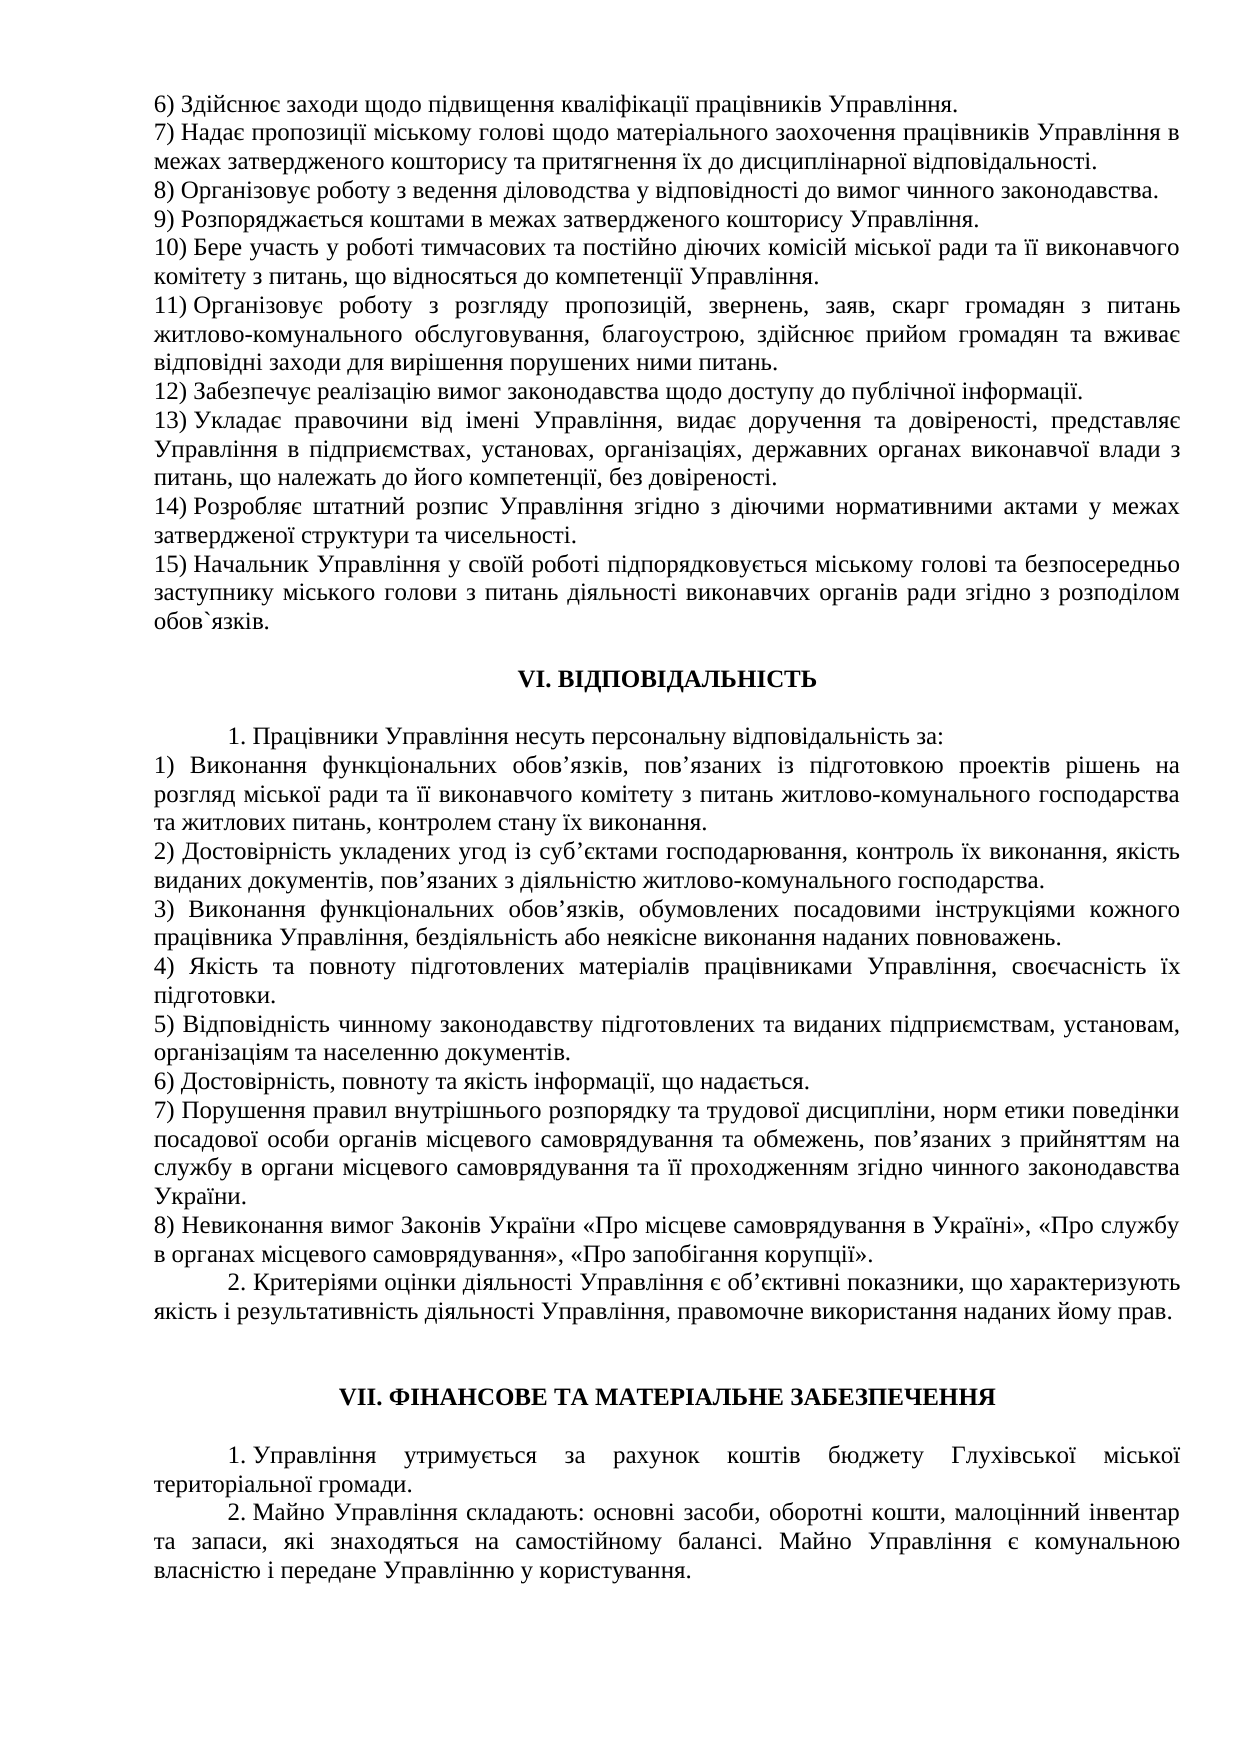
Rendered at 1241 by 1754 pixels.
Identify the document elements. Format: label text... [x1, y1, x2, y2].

text 12) Забезпечує реалізацію вимог законодавства щодо доступу до публічної інформації. [153, 376, 1181, 405]
text 10) Бере участь у роботі тимчасових та постійно діючих комісій міської ради та її виконавчого комітету з питань, що відносяться до компетенції Управління. [153, 232, 1181, 290]
text 1. Управління утримується за рахунок коштів бюджету Глухівської міської територіальної громади. 2. Майно Управління складають: основні засоби, оборотні кошти, малоцінний інвентар та запаси, які знаходяться на самостійному балансі. Майно Управління є комунальною власністю і передане Управлінню у користування. [153, 1440, 1181, 1584]
text 4) Якість та повноту підготовлених матеріалів працівниками Управління, своєчасність їх підготовки. [153, 951, 1181, 1009]
text 11) Організовує роботу з розгляду пропозицій, звернень, заяв, скарг громадян з питань житлово-комунального обслуговування, благоустрою, здійснює прийом громадян та вживає відповідні заходи для вирішення порушених ними питань. [153, 290, 1181, 376]
text 15) Начальник Управління у своїй роботі підпорядковується міському голові та безпосередньо заступнику міського голови з питань діяльності виконавчих органів ради згідно з розподілом обов`язків. [153, 549, 1181, 635]
text 7) Надає пропозиції міському голові щодо матеріального заохочення працівників Управління в межах затвердженого кошторису та притягнення їх до дисциплінарної відповідальності. [153, 117, 1181, 175]
text 14) Розробляє штатний розпис Управління згідно з діючими нормативними актами у межах затвердженої структури та чисельності. [153, 491, 1181, 549]
text 7) Порушення правил внутрішнього розпорядку та трудової дисципліни, норм етики поведінки посадової особи органів місцевого самоврядування та обмежень, пов’язаних з прийняттям на службу в органи місцевого самоврядування та її проходженням згідно чинного законодавства України. [153, 1095, 1181, 1210]
text 1) Виконання функціональних обов’язків, пов’язаних із підготовкою проектів рішень на розгляд міської ради та її виконавчого комітету з питань житлово-комунального господарства та житлових питань, контролем стану їх виконання. [153, 750, 1181, 836]
text 6) Здійснює заходи щодо підвищення кваліфікації працівників Управління. [153, 89, 1181, 117]
text 6) Достовірність, повноту та якість інформації, що надається. [153, 1066, 1181, 1095]
text 2) Достовірність укладених угод із суб’єктами господарювання, контроль їх виконання, якість виданих документів, пов’язаних з діяльністю житлово-комунального господарства. [153, 836, 1181, 894]
text 8) Організовує роботу з ведення діловодства у відповідності до вимог чинного законодавства. [153, 175, 1181, 204]
text 13) Укладає правочини від імені Управління, видає доручення та довіреності, представляє Управління в підприємствах, установах, організаціях, державних органах виконавчої влади з питань, що належать до його компетенції, без довіреності. [153, 405, 1181, 491]
text 8) Невиконання вимог Законів України «Про місцеве самоврядування в Україні», «Про службу в органах місцевого самоврядування», «Про запобігання корупції». [153, 1210, 1181, 1267]
text VІІ. ФІНАНСОВЕ ТА МАТЕРІАЛЬНЕ ЗАБЕЗПЕЧЕННЯ [153, 1382, 1181, 1411]
text 9) Розпоряджається коштами в межах затвердженого кошторису Управління. [153, 204, 1181, 232]
text 5) Відповідність чинному законодавству підготовлених та виданих підприємствам, установам, організаціям та населенню документів. [153, 1009, 1181, 1066]
text 3) Виконання функціональних обов’язків, обумовлених посадовими інструкціями кожного працівника Управління, бездіяльність або неякісне виконання наданих повноважень. [153, 894, 1181, 951]
text 1. Працівники Управління несуть персональну відповідальність за: [153, 721, 1181, 750]
text VІ. ВІДПОВІДАЛЬНІСТЬ [153, 664, 1181, 692]
text 2. Критеріями оцінки діяльності Управління є об’єктивні показники, що характеризують якість і результативність діяльності Управління, правомочне використання наданих йому прав. [153, 1267, 1181, 1325]
